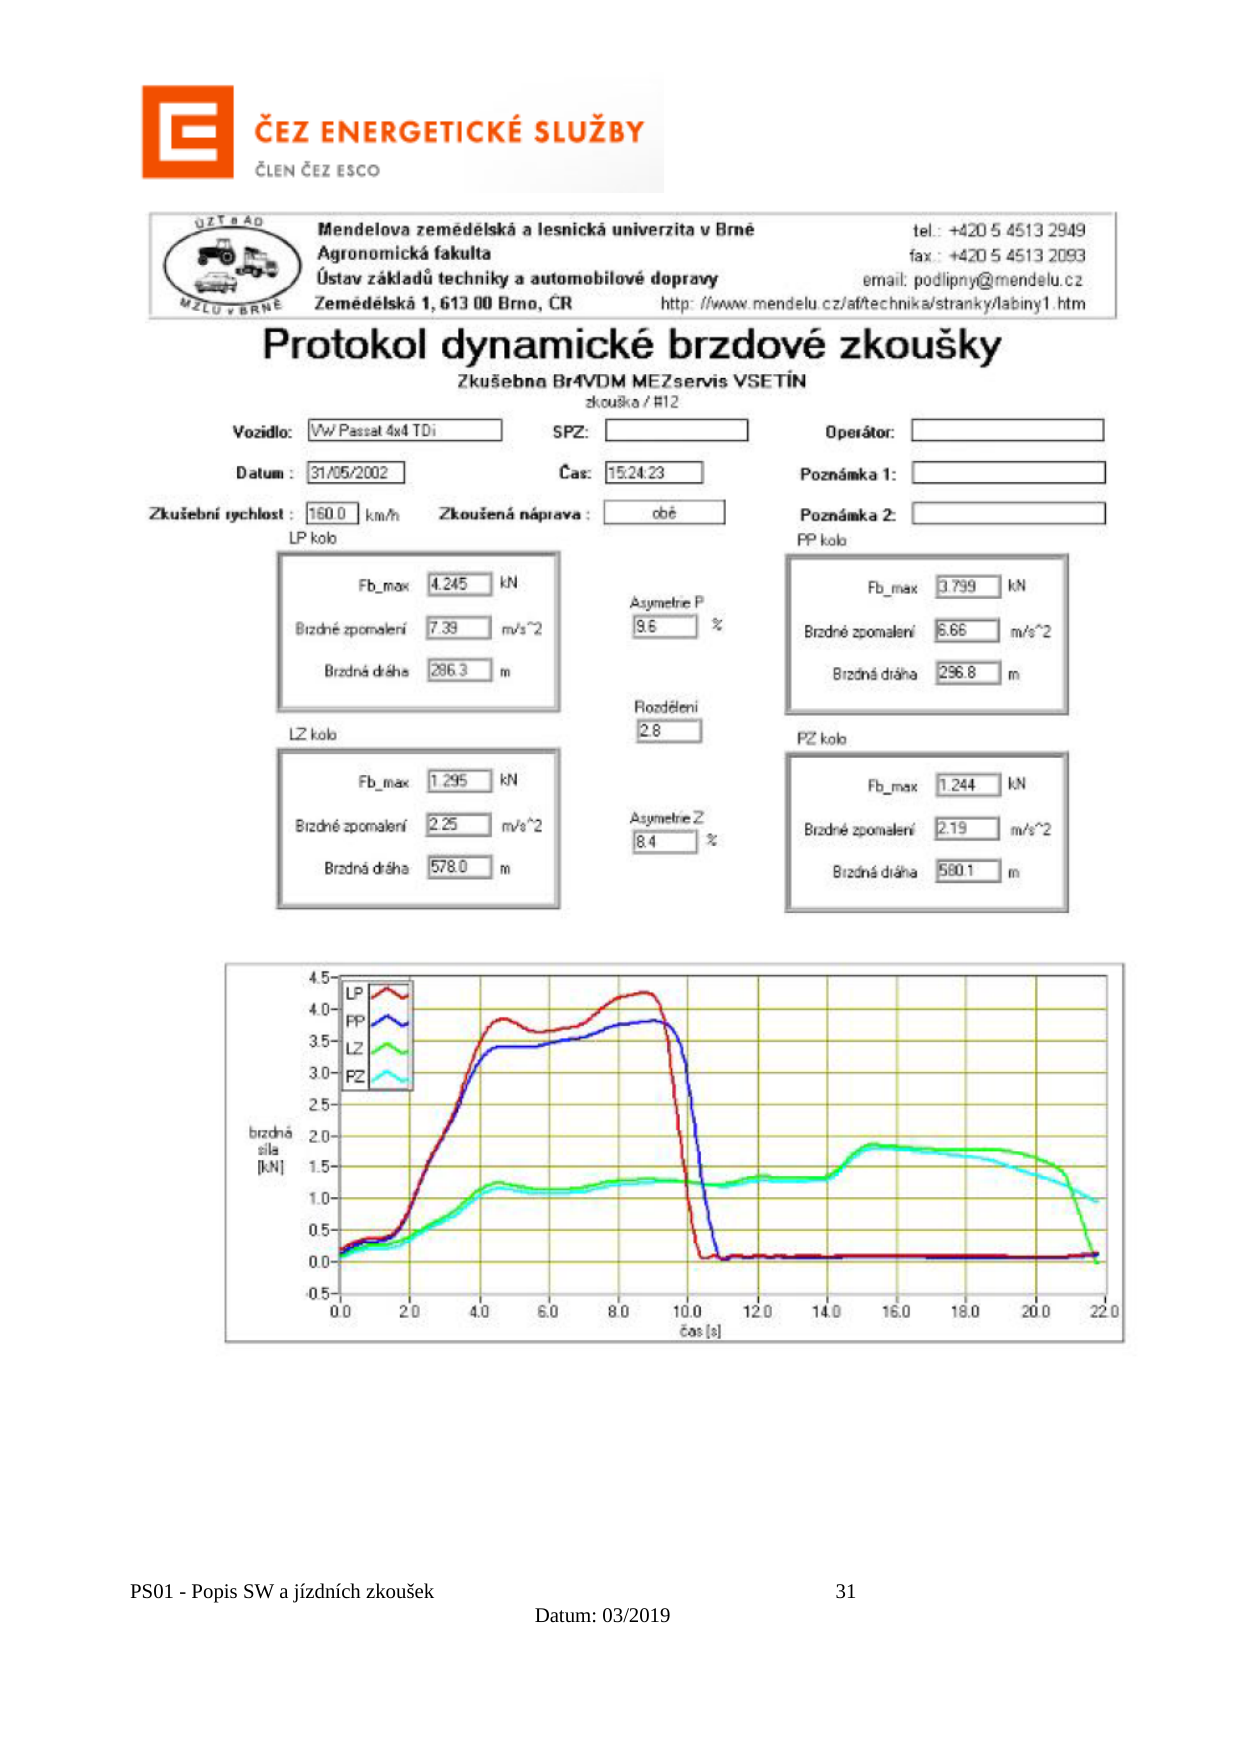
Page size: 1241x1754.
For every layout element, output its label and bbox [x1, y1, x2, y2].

picture [129, 65, 665, 193]
